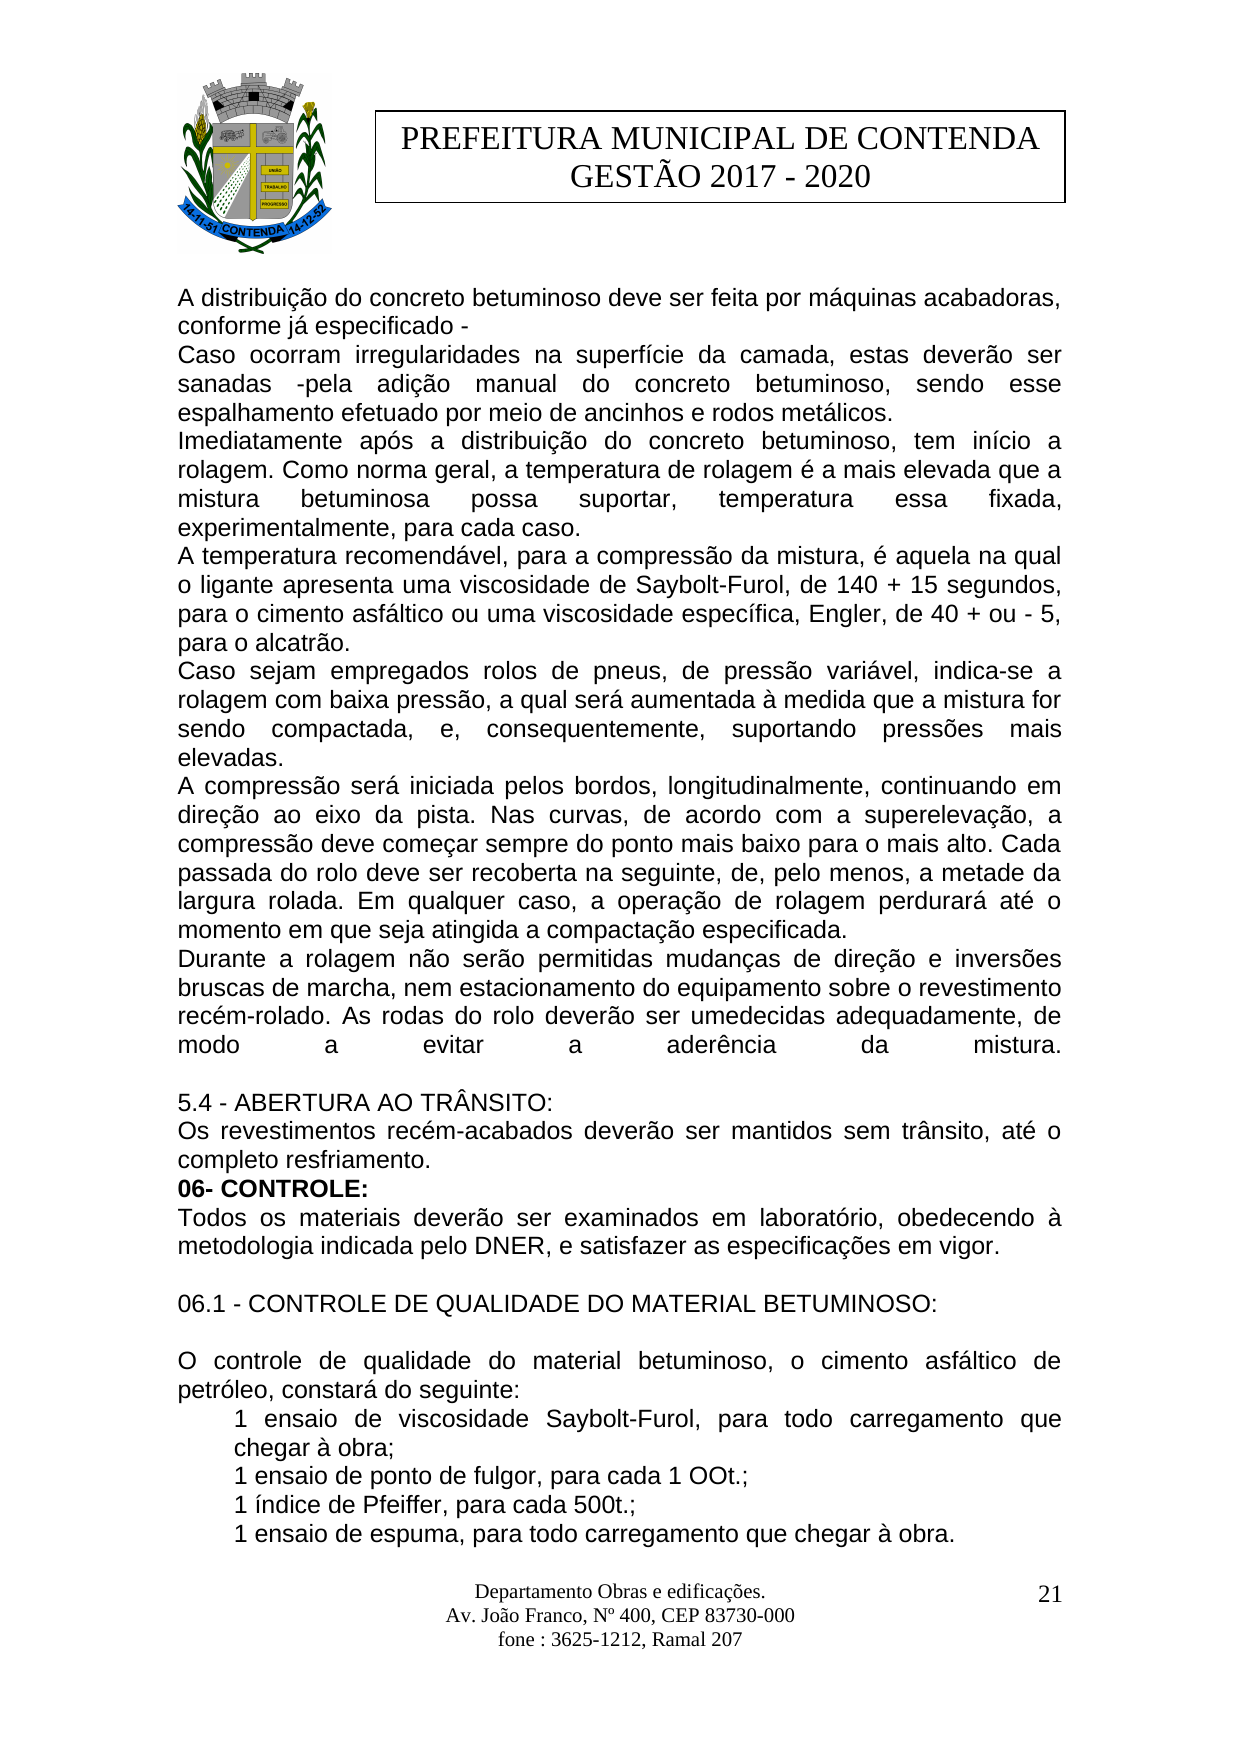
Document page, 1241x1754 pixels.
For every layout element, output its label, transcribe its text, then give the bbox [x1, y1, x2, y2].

text Durante a rolagem não serão permitidas mudanças de direção e inversões bruscas de marcha, nem estacionamento do equipamento sobre o revestimento recém-rolado. As rodas do rolo deverão ser umedecidas adequadamente, de modo a evitar a aderência da mistura. [177, 944, 1063, 1087]
text Caso ocorram irregularidades na superfície da camada, estas deverão ser sanadas -pela adição manual do concreto betuminoso, sendo esse espalhamento efetuado por meio de ancinhos e rodos metálicos. [177, 340, 1063, 426]
text A temperatura recomendável, para a compressão da mistura, é aquela na qual o ligante apresenta uma viscosidade de Saybolt-Furol, de 140 + 15 segundos, para o cimento asfáltico ou uma viscosidade específica, Engler, de 40 + ou - 5, para o alcatrão. [177, 541, 1063, 656]
text Caso sejam empregados rolos de pneus, de pressão variável, indica-se a rolagem com baixa pressão, a qual será aumentada à medida que a mistura for sendo compactada, e, consequentemente, suportando pressões mais elevadas. [177, 656, 1063, 771]
text O controle de qualidade do material betuminoso, o cimento asfáltico de petróleo, constará do seguinte: [177, 1346, 1063, 1404]
text 06.1 - CONTROLE DE QUALIDADE DO MATERIAL BETUMINOSO: [177, 1289, 1063, 1317]
picture [177, 73, 332, 254]
text 5.4 - ABERTURA AO TRÂNSITO: [177, 1087, 1063, 1116]
text Imediatamente após a distribuição do concreto betuminoso, tem início a rolagem. Como norma geral, a temperatura de rolagem é a mais elevada que a mistura betuminosa possa suportar, temperatura essa fixada, experimentalmente, para cada caso. [177, 426, 1063, 541]
text 1 ensaio de espuma, para todo carregamento que chegar à obra. [233, 1519, 1063, 1547]
text 1 ensaio de ponto de fulgor, para cada 1 OOt.; [233, 1461, 1063, 1490]
text Os revestimentos recém-acabados deverão ser mantidos sem trânsito, até o completo resfriamento. [177, 1116, 1063, 1174]
text 1 ensaio de viscosidade Saybolt-Furol, para todo carregamento que chegar à obra; [233, 1404, 1063, 1461]
text A compressão será iniciada pelos bordos, longitudinalmente, continuando em direção ao eixo da pista. Nas curvas, de acordo com a superelevação, a compressão deve começar sempre do ponto mais baixo para o mais alto. Cada passada do rolo deve ser recoberta na seguinte, de, pelo menos, a metade da largura rolada. Em qualquer caso, a operação de rolagem perdurará até o momento em que seja atingida a compactação especificada. [177, 771, 1063, 944]
text Todos os materiais deverão ser examinados em laboratório, obedecendo à metodologia indicada pelo DNER, e satisfazer as especificações em vigor. [177, 1202, 1063, 1260]
text A distribuição do concreto betuminoso deve ser feita por máquinas acabadoras, conforme já especificado - [177, 282, 1063, 340]
text 06- CONTROLE: [177, 1174, 1063, 1202]
text 1 índice de Pfeiffer, para cada 500t.; [233, 1490, 1063, 1519]
